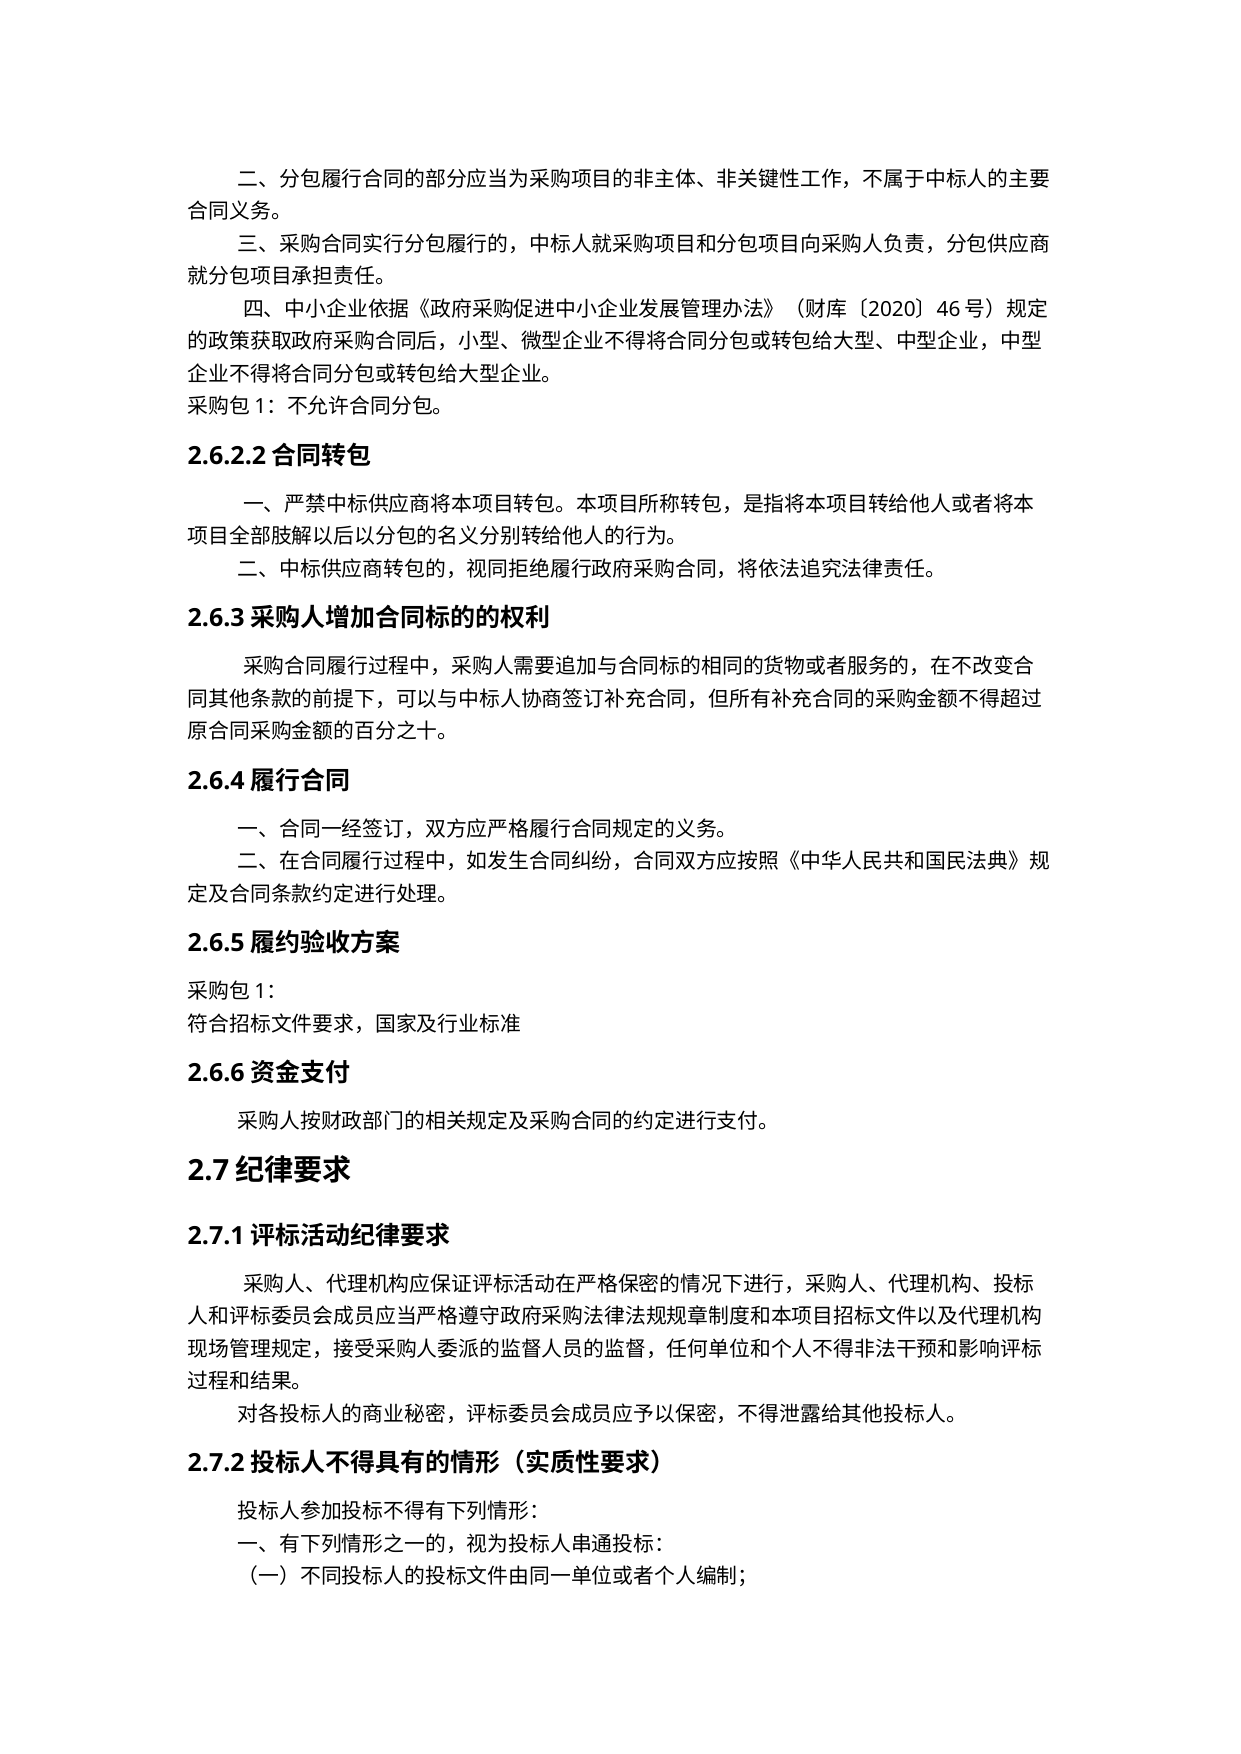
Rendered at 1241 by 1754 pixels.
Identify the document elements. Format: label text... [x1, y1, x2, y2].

text 符合招标文件要求，国家及行业标准 [187, 1007, 1053, 1039]
text 采购包1：不允许合同分包。 [187, 389, 1053, 422]
text 一、有下列情形之一的，视为投标人串通投标： [187, 1527, 1053, 1559]
text 采购人、代理机构应保证评标活动在严格保密的情况下进行，采购人、代理机构、投标人和评标委员会成员应当严格遵守政府采购法律法规规章制度和本项目招标文件以及代理机构现场管理规定，接受采购人委派的监督人员的监督，任何单位和个人不得非法干预和影响评标过程和结果。 [187, 1267, 1053, 1397]
text 二、分包履行合同的部分应当为采购项目的非主体、非关键性工作，不属于中标人的主要合同义务。 [187, 162, 1053, 227]
text 2.6.4履行合同 [187, 747, 1053, 812]
text 三、采购合同实行分包履行的，中标人就采购项目和分包项目向采购人负责，分包供应商就分包项目承担责任。 [187, 227, 1053, 292]
text 二、在合同履行过程中，如发生合同纠纷，合同双方应按照《中华人民共和国民法典》规定及合同条款约定进行处理。 [187, 844, 1053, 909]
text 一、合同一经签订，双方应严格履行合同规定的义务。 [187, 812, 1053, 844]
text 2.6.3采购人增加合同标的的权利 [187, 584, 1053, 649]
text 二、中标供应商转包的，视同拒绝履行政府采购合同，将依法追究法律责任。 [187, 552, 1053, 584]
text 2.6.2.2合同转包 [187, 422, 1053, 487]
text 采购包1： [187, 974, 1053, 1007]
text 2.7.1评标活动纪律要求 [187, 1202, 1053, 1267]
text 对各投标人的商业秘密，评标委员会成员应予以保密，不得泄露给其他投标人。 [187, 1397, 1053, 1429]
text 投标人参加投标不得有下列情形： [187, 1494, 1053, 1527]
text 采购人按财政部门的相关规定及采购合同的约定进行支付。 [187, 1104, 1053, 1137]
text 一、严禁中标供应商将本项目转包。本项目所称转包，是指将本项目转给他人或者将本项目全部肢解以后以分包的名义分别转给他人的行为。 [187, 487, 1053, 552]
text 2.7纪律要求 [187, 1137, 1053, 1202]
text 采购合同履行过程中，采购人需要追加与合同标的相同的货物或者服务的，在不改变合同其他条款的前提下，可以与中标人协商签订补充合同，但所有补充合同的采购金额不得超过原合同采购金额的百分之十。 [187, 649, 1053, 747]
text 2.6.6资金支付 [187, 1039, 1053, 1104]
text 2.6.5履约验收方案 [187, 909, 1053, 974]
text （一）不同投标人的投标文件由同一单位或者个人编制； [187, 1559, 1053, 1592]
text 2.7.2投标人不得具有的情形（实质性要求） [187, 1429, 1053, 1494]
text 四、中小企业依据《政府采购促进中小企业发展管理办法》（财库〔2020〕46号）规定的政策获取政府采购合同后，小型、微型企业不得将合同分包或转包给大型、中型企业，中型企业不得将合同分包或转包给大型企业。 [187, 292, 1053, 389]
